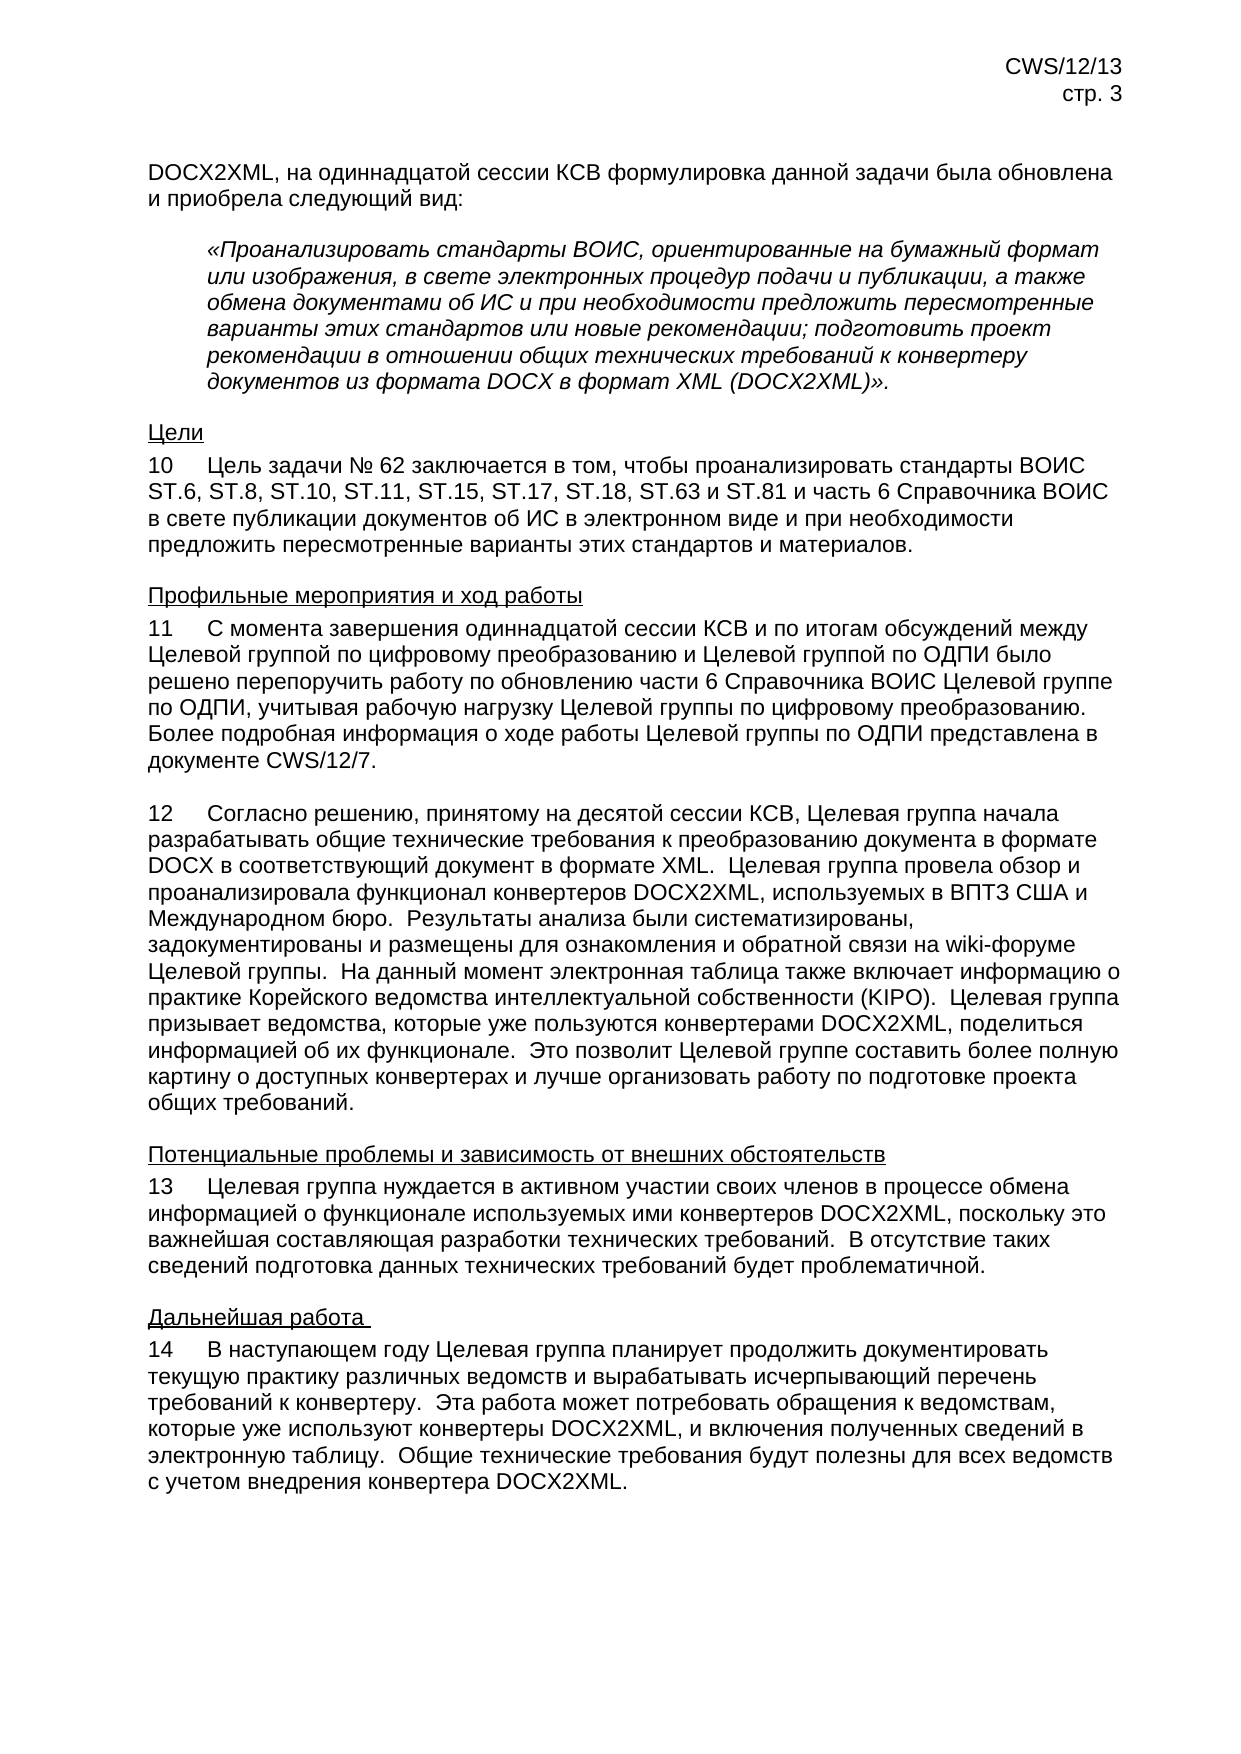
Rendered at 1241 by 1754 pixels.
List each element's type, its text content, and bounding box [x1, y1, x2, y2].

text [148, 158, 1122, 211]
text Цель задачи № 62 заключается в том, чтобы проанализировать стандарты ВОИС ST.6, ST.8, ST.10, ST.11, ST.15, ST.17, ST.18, ST.63 и ST.81 и часть 6 Справочника ВОИС в свете публикации документов об ИС в электронном виде и при необходимости предложить пересмотренные варианты этих стандартов и материалов. [148, 452, 1122, 557]
text В наступающем году Целевая группа планирует продолжить документировать текущую практику различных ведомств и вырабатывать исчерпывающий перечень требований к конвертеру. Эта работа может потребовать обращения к ведомствам, которые уже используют конвертеры DOCX2XML, и включения полученных сведений в электронную таблицу. Общие технические требования будут полезны для всех ведомств с учетом внедрения конвертера DOCX2XML. [148, 1336, 1122, 1494]
text Согласно решению, принятому на десятой сессии КСВ, Целевая группа начала разрабатывать общие технические требования к преобразованию документа в формате DOCX в соответствующий документ в формате XML. Целевая группа провела обзор и проанализировала функционал конвертеров DOCX2XML, используемых в ВПТЗ США и Международном бюро. Результаты анализа были систематизированы, задокументированы и размещены для ознакомления и обратной связи на wiki-форуме Целевой группы. На данный момент электронная таблица также включает информацию о практике Корейского ведомства интеллектуальной собственности (KIPO). Целевая группа призывает ведомства, которые уже пользуются конвертерами DOCX2XML, поделиться информацией об их функционале. Это позволит Целевой группе составить более полную картину о доступных конвертерах и лучше организовать работу по подготовке проекта общих требований. [148, 799, 1122, 1116]
text «Проанализировать стандарты ВОИС, ориентированные на бумажный формат или изображения, в свете электронных процедур подачи и публикации, а также обмена документами об ИС и при необходимости предложить пересмотренные варианты этих стандартов или новые рекомендации; подготовить проект рекомендации в отношении общих технических требований к конвертеру документов из формата DOCX в формат XML (DOCX2XML)». [207, 236, 1122, 394]
text Целевая группа нуждается в активном участии своих членов в процессе обмена информацией о функционале используемых ими конвертеров DOCX2XML, поскольку это важнейшая составляющая разработки технических требований. В отсутствие таких сведений подготовка данных технических требований будет проблематичной. [148, 1173, 1122, 1279]
subtitle Цели [148, 419, 1122, 446]
subtitle Дальнейшая работа [148, 1304, 1122, 1330]
subtitle Профильные мероприятия и ход работы [148, 582, 1122, 609]
text С момента завершения одиннадцатой сессии КСВ и по итогам обсуждений между Целевой группой по цифровому преобразованию и Целевой группой по ОДПИ было решено перепоручить работу по обновлению части 6 Справочника ВОИС Целевой группе по ОДПИ, учитывая рабочую нагрузку Целевой группы по цифровому преобразованию. Более подробная информация о ходе работы Целевой группы по ОДПИ представлена в документе CWS/12/7. [148, 615, 1122, 773]
subtitle Потенциальные проблемы и зависимость от внешних обстоятельств [148, 1141, 1122, 1167]
